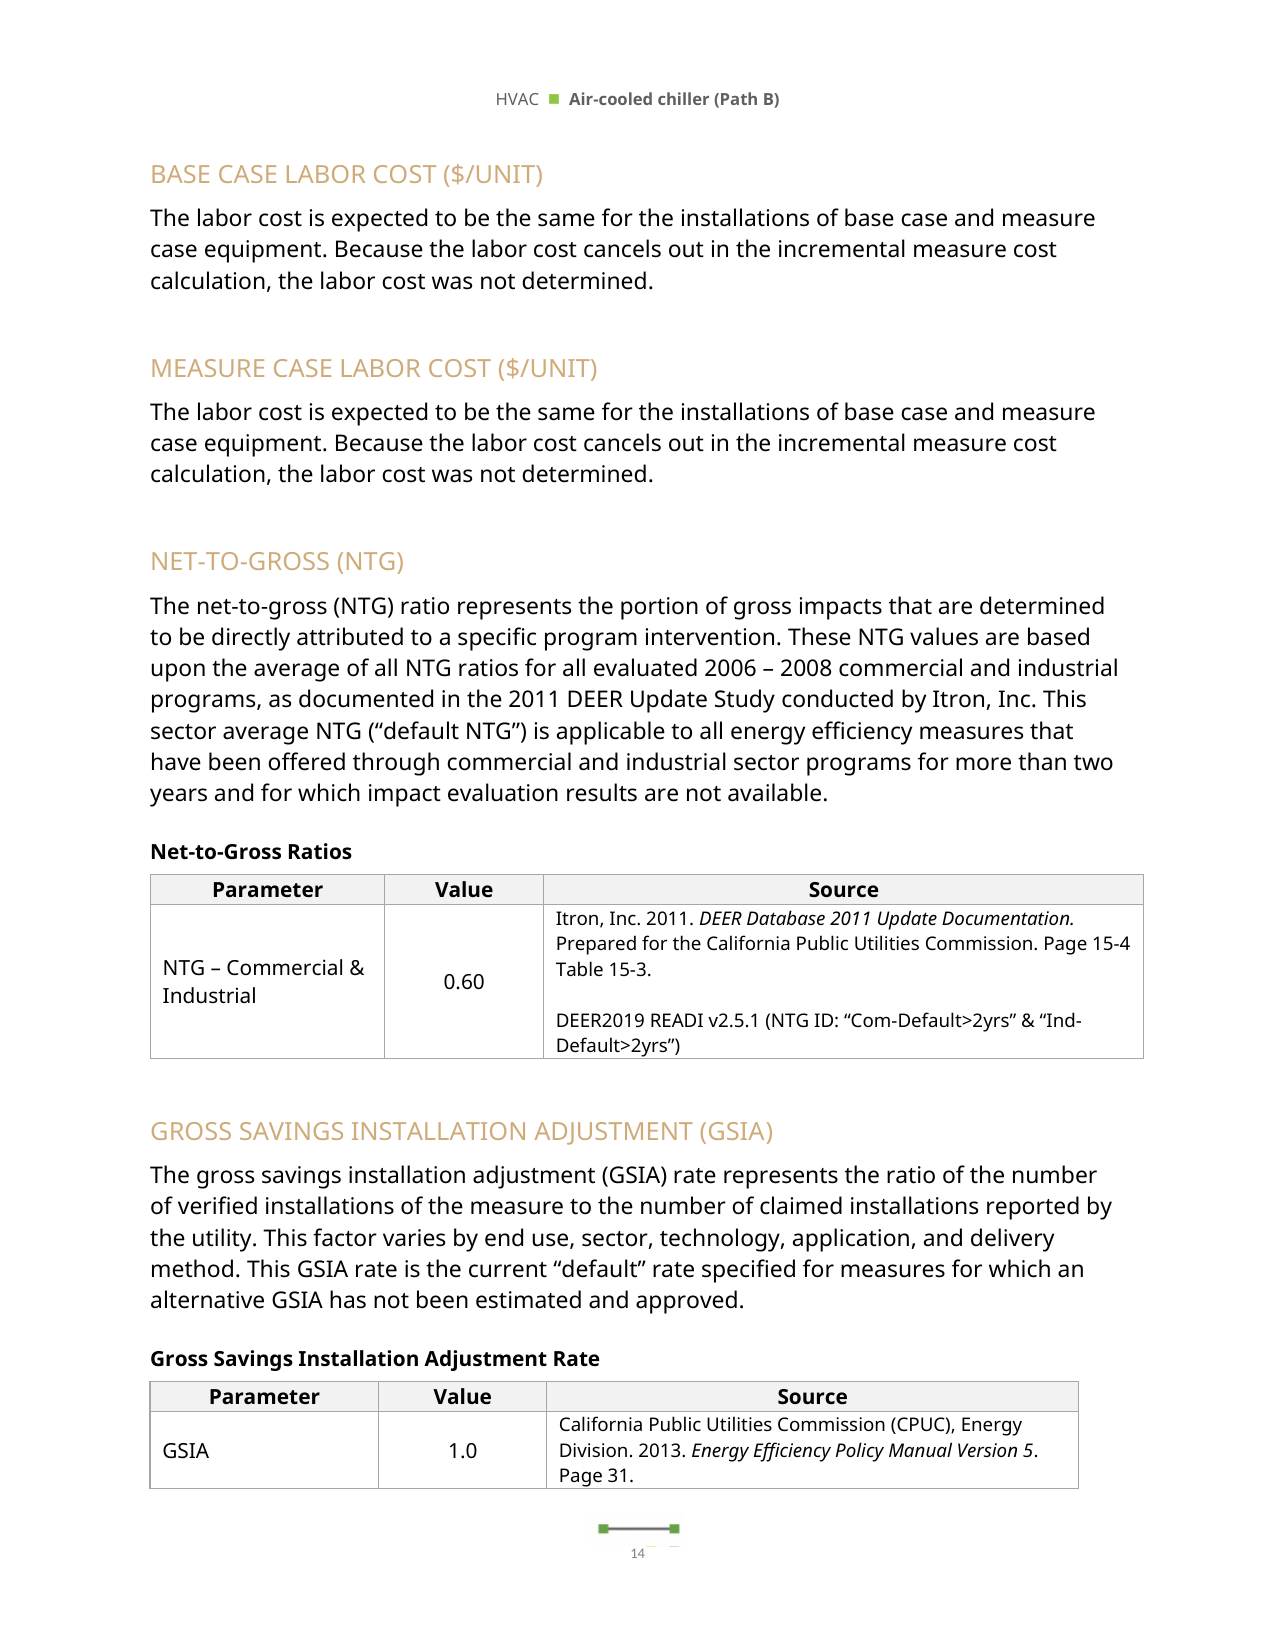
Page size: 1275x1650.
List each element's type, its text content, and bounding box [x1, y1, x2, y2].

table_header Parameter [151, 1382, 378, 1411]
text The gross savings installation adjustment (GSIA) rate represents the ratio of the number of verified installations of the measure to the number of claimed installations reported by the utility. This factor varies by end use, sector, technology, application, and delivery method. This GSIA rate is the current “default” rate specified for measures for which an alternative GSIA has not been estimated and approved. [150, 1159, 1125, 1315]
table_cell NTG – Commercial & Industrial [151, 905, 384, 1058]
table_cell Itron, Inc. 2011. DEER Database 2011 Update Documentation. Prepared for the California Public Utilities Commission. Page 15-4 Table 15-3. DEER2019 READI v2.5.1 (NTG ID: “Com-Default>2yrs” & “Ind-Default>2yrs”) [544, 905, 1143, 1058]
picture [589, 1512, 684, 1547]
table_header Parameter [151, 875, 384, 904]
text The net-to-gross (NTG) ratio represents the portion of gross impacts that are determined to be directly attributed to a specific program intervention. These NTG values are based upon the average of all NTG ratios for all evaluated 2006 – 2008 commercial and industrial programs, as documented in the 2011 DEER Update Study conducted by Itron, Inc. This sector average NTG (“default NTG”) is applicable to all energy efficiency measures that have been offered through commercial and industrial sector programs for more than two years and for which impact evaluation results are not available. [150, 589, 1125, 808]
text The labor cost is expected to be the same for the installations of base case and measure case equipment. Because the labor cost cancels out in the incremental measure cost calculation, the labor cost was not determined. [150, 396, 1125, 489]
subtitle Measure Case Labor Cost ($/unit) [150, 352, 1125, 383]
table_cell 1.0 [379, 1412, 546, 1488]
table_header Value [379, 1382, 546, 1411]
table_header Value [385, 875, 543, 904]
text Net-to-Gross Ratios [150, 837, 1125, 866]
text Gross Savings Installation Adjustment Rate [150, 1344, 1125, 1373]
table_header Source [547, 1382, 1078, 1411]
subtitle Base Case Labor Cost ($/unit) [150, 158, 1125, 189]
subtitle Net-to-Gross (NTG) [150, 546, 1125, 577]
table_cell California Public Utilities Commission (CPUC), Energy Division. 2013. Energy Efficiency Policy Manual Version 5. Page 31. [547, 1412, 1078, 1488]
table_cell 0.60 [385, 905, 543, 1058]
subtitle Gross Savings Installation Adjustment (GSIA) [150, 1115, 1125, 1146]
table_header Source [544, 875, 1143, 904]
table_cell GSIA [151, 1412, 378, 1488]
text The labor cost is expected to be the same for the installations of base case and measure case equipment. Because the labor cost cancels out in the incremental measure cost calculation, the labor cost was not determined. [150, 202, 1125, 296]
